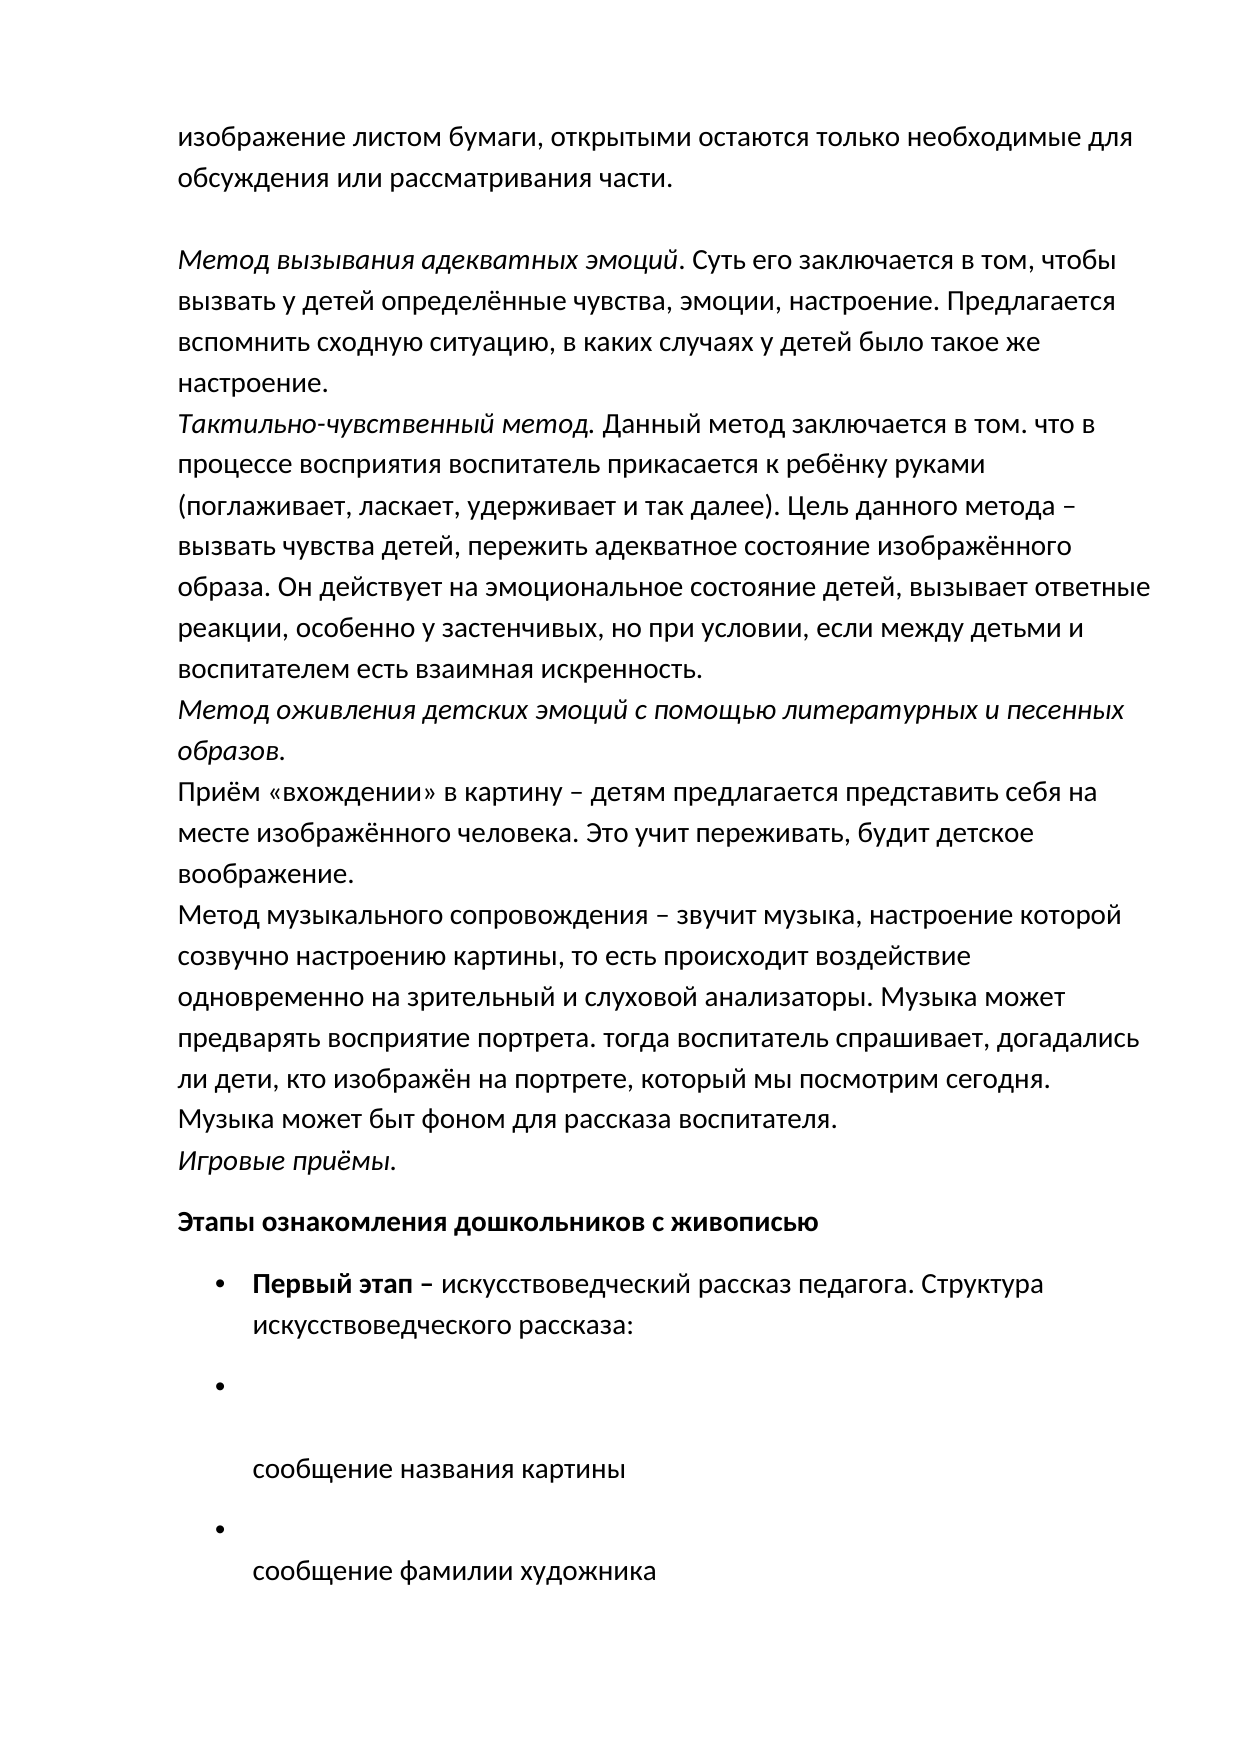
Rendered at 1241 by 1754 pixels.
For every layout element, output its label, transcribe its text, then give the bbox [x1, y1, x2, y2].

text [177, 118, 1152, 1177]
list Первый этап – искусствоведческий рассказ педагога. Структура искусствоведческого рассказа: [215, 1265, 1152, 1342]
list сообщение фамилии художника [215, 1511, 1152, 1588]
list сообщение названия картины [215, 1368, 1152, 1485]
text Этапы ознакомления дошкольников с живописью [177, 1203, 1152, 1239]
